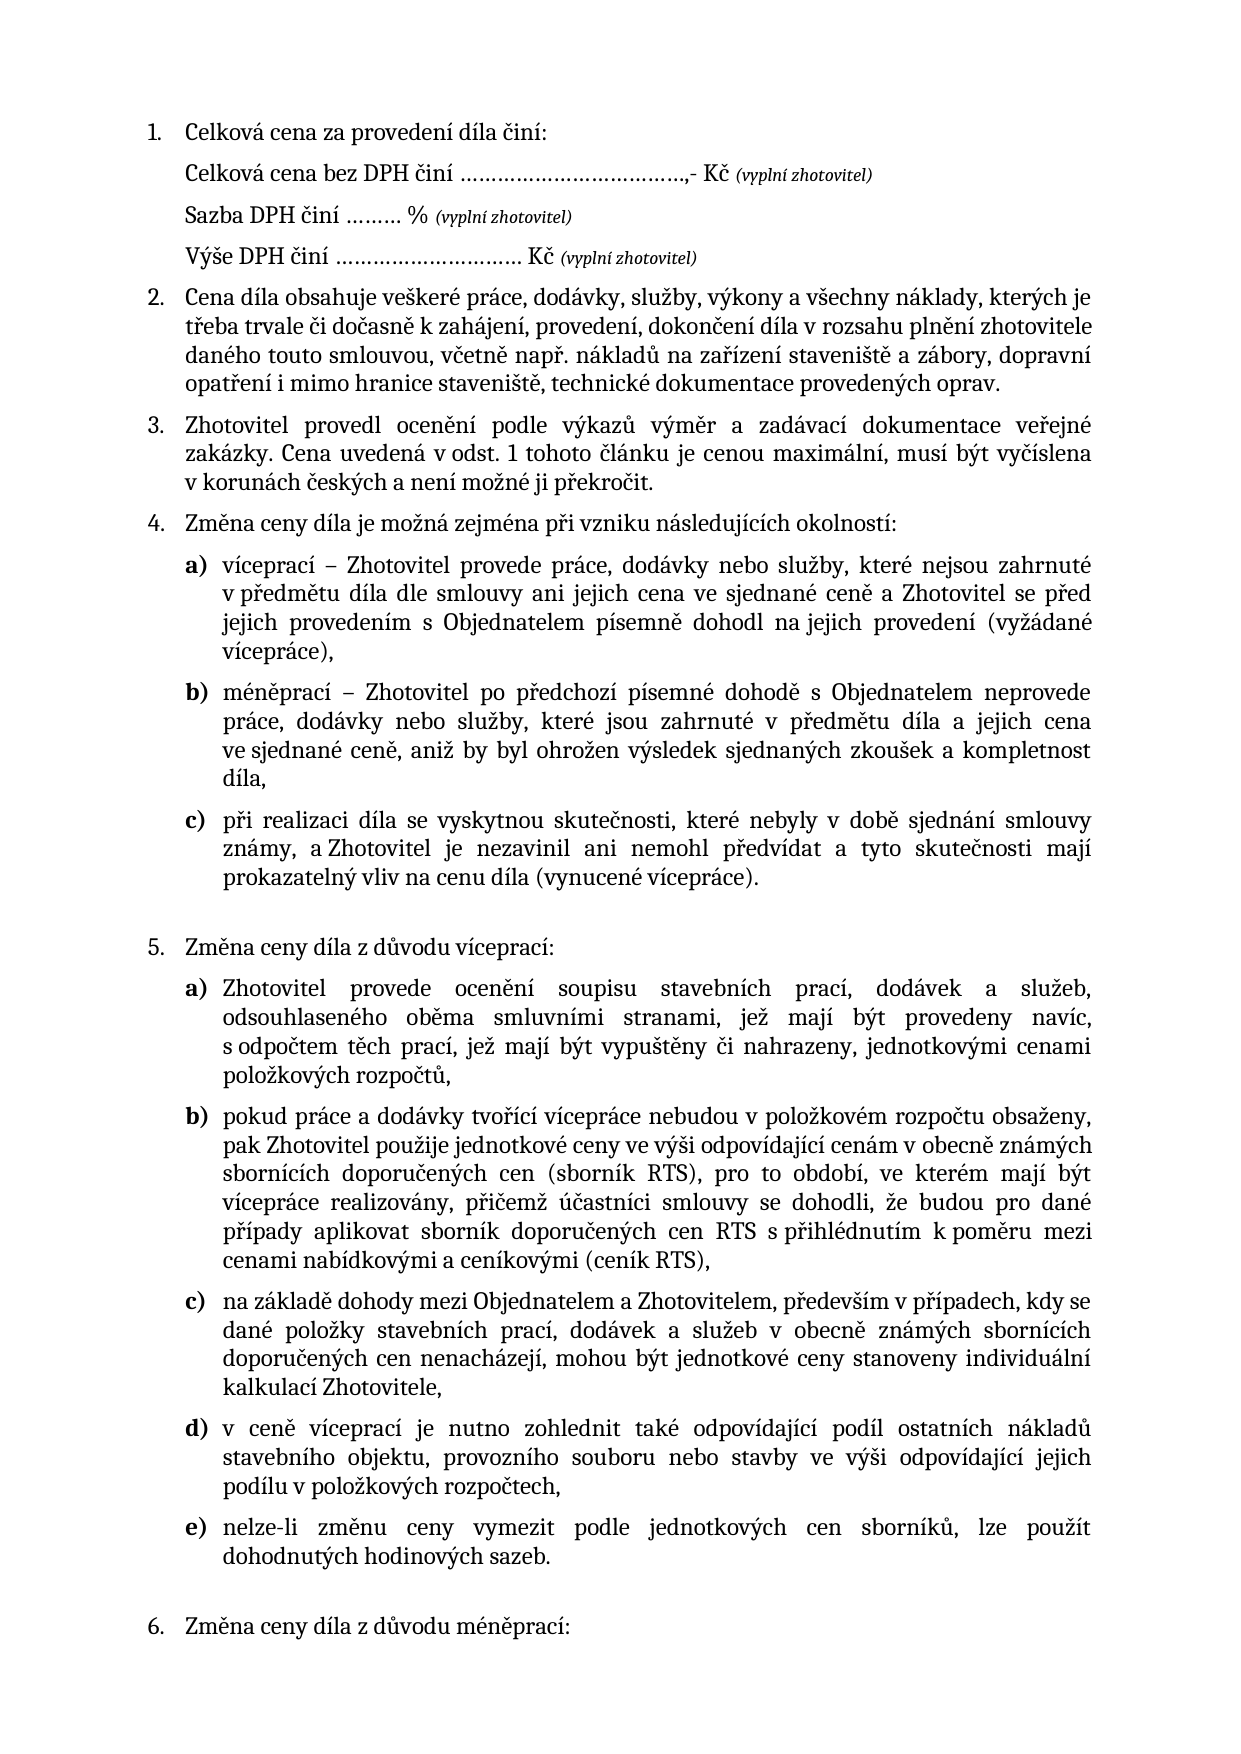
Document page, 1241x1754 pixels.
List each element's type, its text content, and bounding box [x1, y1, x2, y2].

text Sazba DPH činí ……… % (vyplní zhotovitel) [148, 201, 1092, 229]
list Zhotovitel provede ocenění soupisu stavebních prací, dodávek a služeb, odsouhlaseného oběma smluvními stranami, jež mají být provedeny navíc, s odpočtem těch prací, jež mají být vypuštěny či nahrazeny, jednotkovými cenami položkových rozpočtů, [185, 974, 1092, 1089]
list Celková cena za provedení díla činí: [148, 118, 1092, 147]
text Celková cena bez DPH činí ………………………………,- Kč (vyplní zhotovitel) [148, 159, 1092, 188]
list v ceně víceprací je nutno zohlednit také odpovídající podíl ostatních nákladů stavebního objektu, provozního souboru nebo stavby ve výši odpovídající jejich podílu v položkových rozpočtech, [185, 1414, 1092, 1501]
list při realizaci díla se vyskytnou skutečnosti, které nebyly v době sjednání smlouvy známy, a Zhotovitel je nezavinil ani nemohl předvídat a tyto skutečnosti mají prokazatelný vliv na cenu díla (vynucené vícepráce). [185, 806, 1092, 892]
list Změna ceny díla je možná zejména při vzniku následujících okolností: [148, 509, 1092, 538]
list méněprací – Zhotovitel po předchozí písemné dohodě s Objednatelem neprovede práce, dodávky nebo služby, které jsou zahrnuté v předmětu díla a jejich cena ve sjednané ceně, aniž by byl ohrožen výsledek sjednaných zkoušek a kompletnost díla, [185, 678, 1092, 793]
text Výše DPH činí ………………………… Kč (vyplní zhotovitel) [148, 242, 1092, 271]
list Cena díla obsahuje veškeré práce, dodávky, služby, výkony a všechny náklady, kterých je třeba trvale či dočasně k zahájení, provedení, dokončení díla v rozsahu plnění zhotovitele daného touto smlouvou, včetně např. nákladů na zařízení staveniště a zábory, dopravní opatření i mimo hranice staveniště, technické dokumentace provedených oprav. [148, 283, 1092, 398]
list Změna ceny díla z důvodu víceprací: [148, 933, 1092, 962]
list víceprací – Zhotovitel provede práce, dodávky nebo služby, které nejsou zahrnuté v předmětu díla dle smlouvy ani jejich cena ve sjednané ceně a Zhotovitel se před jejich provedením s Objednatelem písemně dohodl na jejich provedení (vyžádané vícepráce), [185, 551, 1092, 666]
list nelze-li změnu ceny vymezit podle jednotkových cen sborníků, lze použít dohodnutých hodinových sazeb. [185, 1513, 1092, 1571]
list na základě dohody mezi Objednatelem a Zhotovitelem, především v případech, kdy se dané položky stavebních prací, dodávek a služeb v obecně známých sbornících doporučených cen nenacházejí, mohou být jednotkové ceny stanoveny individuální kalkulací Zhotovitele, [185, 1287, 1092, 1402]
list pokud práce a dodávky tvořící vícepráce nebudou v položkovém rozpočtu obsaženy, pak Zhotovitel použije jednotkové ceny ve výši odpovídající cenám v obecně známých sbornících doporučených cen (sborník RTS), pro to období, ve kterém mají být vícepráce realizovány, přičemž účastníci smlouvy se dohodli, že budou pro dané případy aplikovat sborník doporučených cen RTS s přihlédnutím k poměru mezi cenami nabídkovými a ceníkovými (ceník RTS), [185, 1102, 1092, 1274]
list Zhotovitel provedl ocenění podle výkazů výměr a zadávací dokumentace veřejné zakázky. Cena uvedená v odst. 1 tohoto článku je cenou maximální, musí být vyčíslena v korunách českých a není možné ji překročit. [148, 411, 1092, 497]
list Změna ceny díla z důvodu méněprací: [148, 1612, 1092, 1641]
